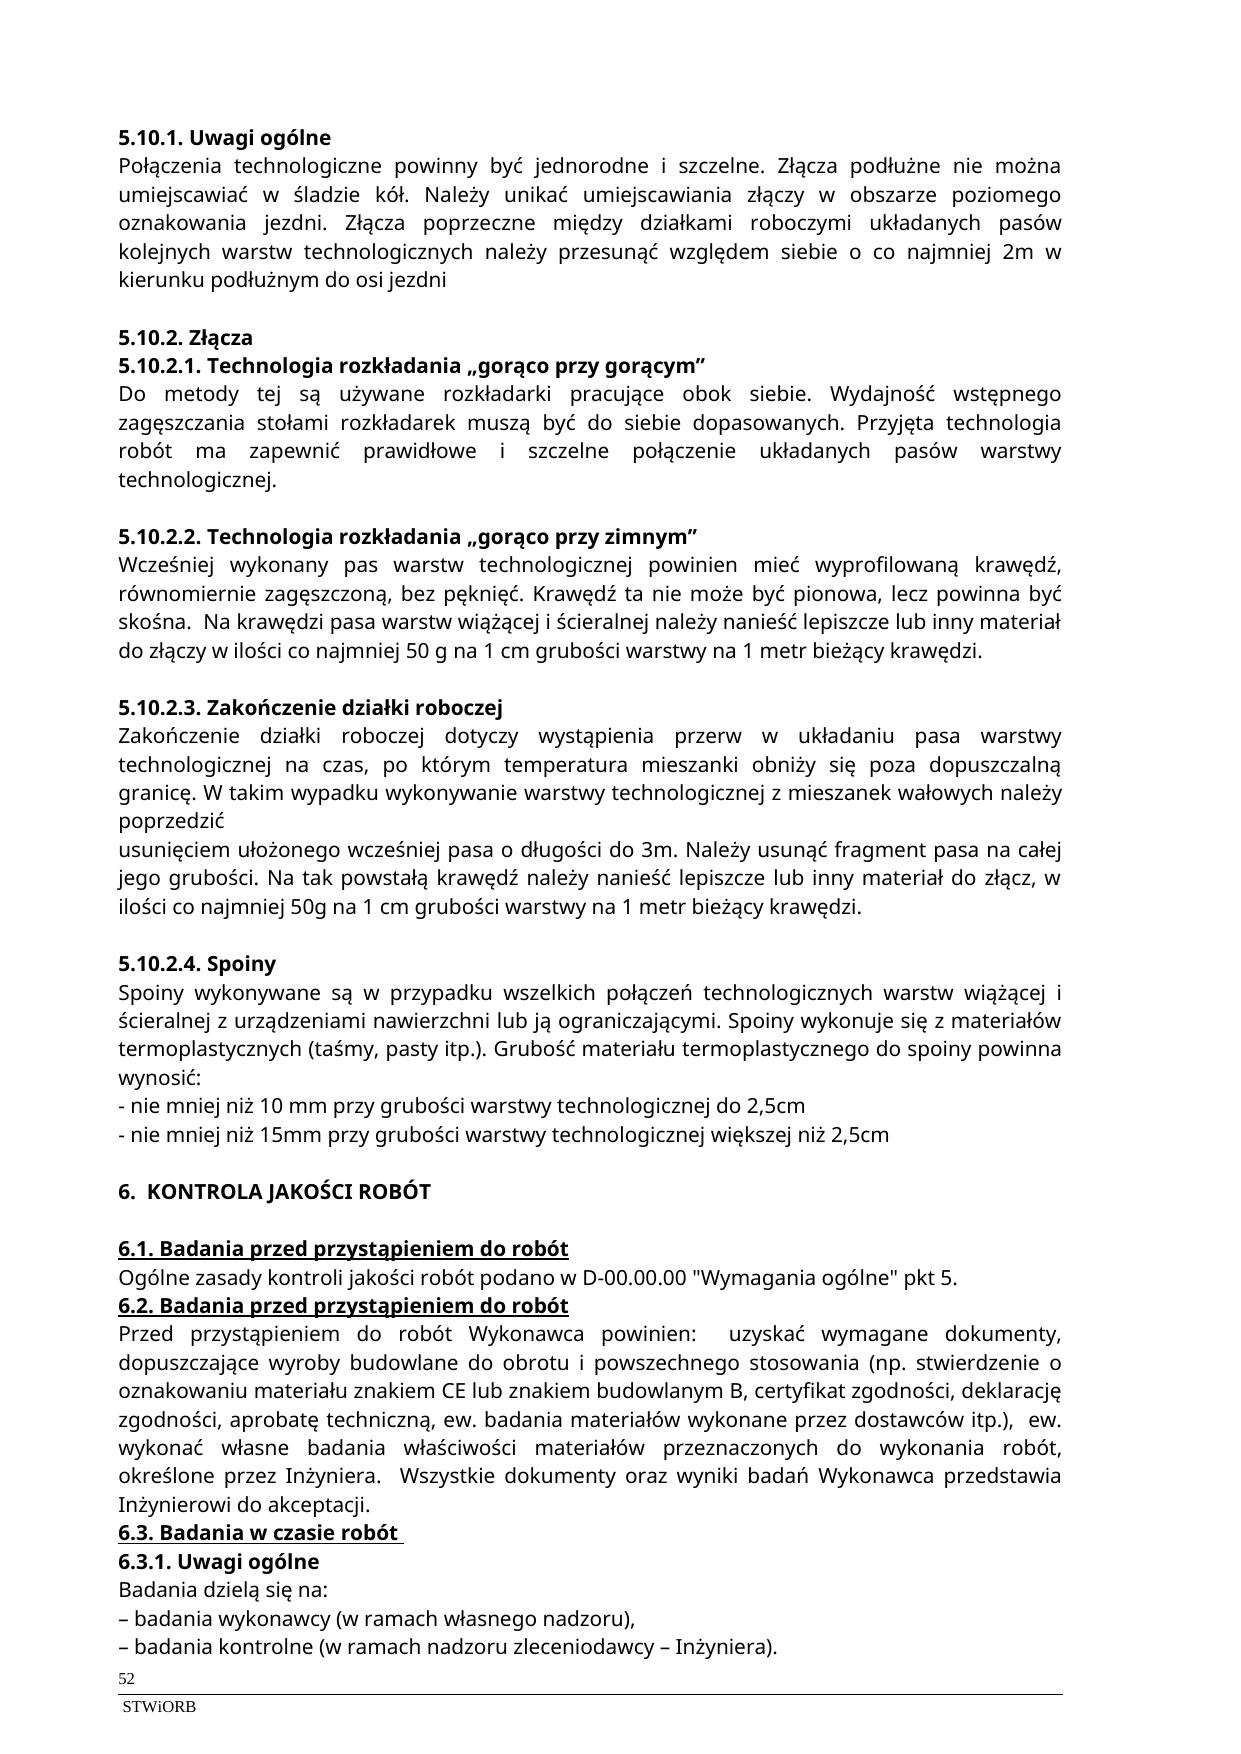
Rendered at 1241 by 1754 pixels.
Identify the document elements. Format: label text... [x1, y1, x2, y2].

text 5.10.2. Złącza [118, 323, 1063, 351]
text 5.10.2.4. Spoiny [118, 949, 1063, 978]
text 6. KONTROLA JAKOŚCI ROBÓT [118, 1177, 1063, 1205]
text Zakończenie działki roboczej dotyczy wystąpienia przerw w układaniu pasa warstwy technologicznej na czas, po którym temperatura mieszanki obniży się poza dopuszczalną granicę. W takim wypadku wykonywanie warstwy technologicznej z mieszanek wałowych należy poprzedzić [118, 721, 1063, 835]
text – badania kontrolne (w ramach nadzoru zleceniodawcy – Inżyniera). [118, 1632, 1063, 1661]
text 5.10.2.3. Zakończenie działki roboczej [118, 693, 1063, 721]
text Spoiny wykonywane są w przypadku wszelkich połączeń technologicznych warstw wiążącej i ścieralnej z urządzeniami nawierzchni lub ją ograniczającymi. Spoiny wykonuje się z materiałów termoplastycznych (taśmy, pasty itp.). Grubość materiału termoplastycznego do spoiny powinna wynosić: [118, 978, 1063, 1091]
text - nie mniej niż 15mm przy grubości warstwy technologicznej większej niż 2,5cm [118, 1120, 1063, 1148]
text Przed przystąpieniem do robót Wykonawca powinien: uzyskać wymagane dokumenty, dopuszczające wyroby budowlane do obrotu i powszechnego stosowania (np. stwierdzenie o oznakowaniu materiału znakiem CE lub znakiem budowlanym B, certyfikat zgodności, deklarację zgodności, aprobatę techniczną, ew. badania materiałów wykonane przez dostawców itp.), ew. wykonać własne badania właściwości materiałów przeznaczonych do wykonania robót, określone przez Inżyniera. Wszystkie dokumenty oraz wyniki badań Wykonawca przedstawia Inżynierowi do akceptacji. [118, 1319, 1063, 1518]
text 6.2. Badania przed przystąpieniem do robót [118, 1291, 1063, 1319]
text 5.10.2.2. Technologia rozkładania „gorąco przy zimnym” [118, 522, 1063, 550]
text Ogólne zasady kontroli jakości robót podano w D-00.00.00 "Wymagania ogólne" pkt 5. [118, 1263, 1063, 1291]
text 6.1. Badania przed przystąpieniem do robót [118, 1234, 1063, 1263]
text Badania dzielą się na: [118, 1575, 1063, 1604]
text 6.3. Badania w czasie robót [118, 1518, 1063, 1547]
text usunięciem ułożonego wcześniej pasa o długości do 3m. Należy usunąć fragment pasa na całej jego grubości. Na tak powstałą krawędź należy nanieść lepiszcze lub inny materiał do złącz, w ilości co najmniej 50g na 1 cm grubości warstwy na 1 metr bieżący krawędzi. [118, 835, 1063, 920]
text Wcześniej wykonany pas warstw technologicznej powinien mieć wyprofilowaną krawędź, równomiernie zagęszczoną, bez pęknięć. Krawędź ta nie może być pionowa, lecz powinna być skośna. Na krawędzi pasa warstw wiążącej i ścieralnej należy nanieść lepiszcze lub inny materiał do złączy w ilości co najmniej 50 g na 1 cm grubości warstwy na 1 metr bieżący krawędzi. [118, 550, 1063, 664]
text 5.10.1. Uwagi ogólne [118, 123, 1063, 152]
text – badania wykonawcy (w ramach własnego nadzoru), [118, 1604, 1063, 1632]
text Połączenia technologiczne powinny być jednorodne i szczelne. Złącza podłużne nie można umiejscawiać w śladzie kół. Należy unikać umiejscawiania złączy w obszarze poziomego oznakowania jezdni. Złącza poprzeczne między działkami roboczymi układanych pasów kolejnych warstw technologicznych należy przesunąć względem siebie o co najmniej 2m w kierunku podłużnym do osi jezdni [118, 152, 1063, 294]
text 6.3.1. Uwagi ogólne [118, 1547, 1063, 1575]
text 5.10.2.1. Technologia rozkładania „gorąco przy gorącym” [118, 351, 1063, 379]
text Do metody tej są używane rozkładarki pracujące obok siebie. Wydajność wstępnego zagęszczania stołami rozkładarek muszą być do siebie dopasowanych. Przyjęta technologia robót ma zapewnić prawidłowe i szczelne połączenie układanych pasów warstwy technologicznej. [118, 379, 1063, 493]
text - nie mniej niż 10 mm przy grubości warstwy technologicznej do 2,5cm [118, 1091, 1063, 1120]
